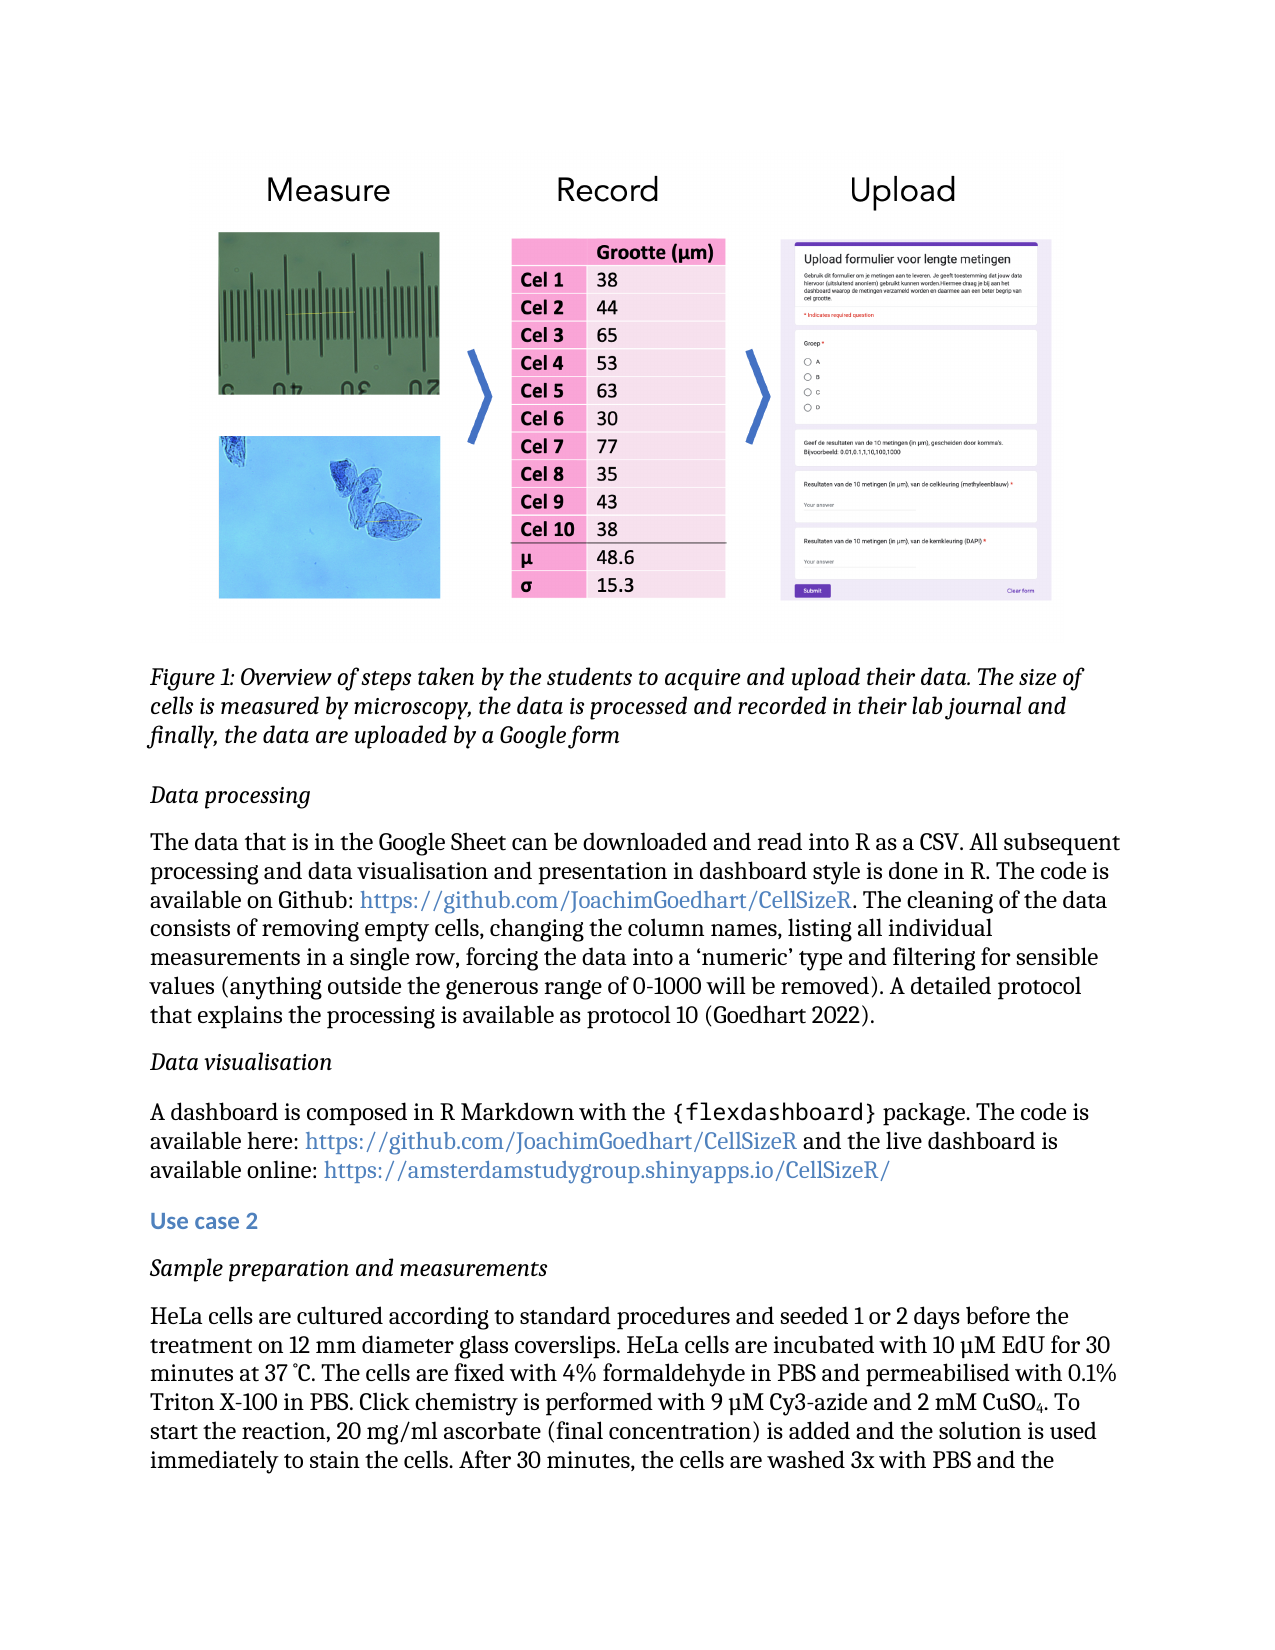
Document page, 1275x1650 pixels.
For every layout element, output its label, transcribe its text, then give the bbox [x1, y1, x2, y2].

text Data processing [150, 781, 1125, 809]
table_header Figure 1: Overview of steps taken by the students to acquire and upload their data. The size of cells is measured by microscopy, the data is processed and recorded in their lab journal and finally, the data are uploaded by a Google form [139, 150, 1114, 762]
picture [188, 150, 1064, 643]
text A dashboard is composed in R Markdown with the {flexdashboard} package. The code is available here: https://github.com/JoachimGoedhart/CellSizeR and the live dashboard is available online: https://amsterdamstudygroup.shinyapps.io/CellSizeR/ [150, 1096, 1125, 1184]
text The data that is in the Google Sheet can be downloaded and read into R as a CSV. All subsequent processing and data visualisation and presentation in dashboard style is done in R. The code is available on Github: https://github.com/JoachimGoedhart/CellSizeR. The cleaning of the data consists of removing empty cells, changing the column names, listing all individual measurements in a single row, forcing the data into a ‘numeric’ type and filtering for sensible values (anything outside the generous range of 0-1000 will be removed). A detailed protocol that explains the processing is available as protocol 10 (Goedhart 2022). [150, 828, 1125, 1029]
subtitle Use case 2 [150, 1205, 1125, 1236]
text Sample preparation and measurements [150, 1254, 1125, 1283]
text Data visualisation [150, 1048, 1125, 1077]
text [150, 1302, 1125, 1474]
